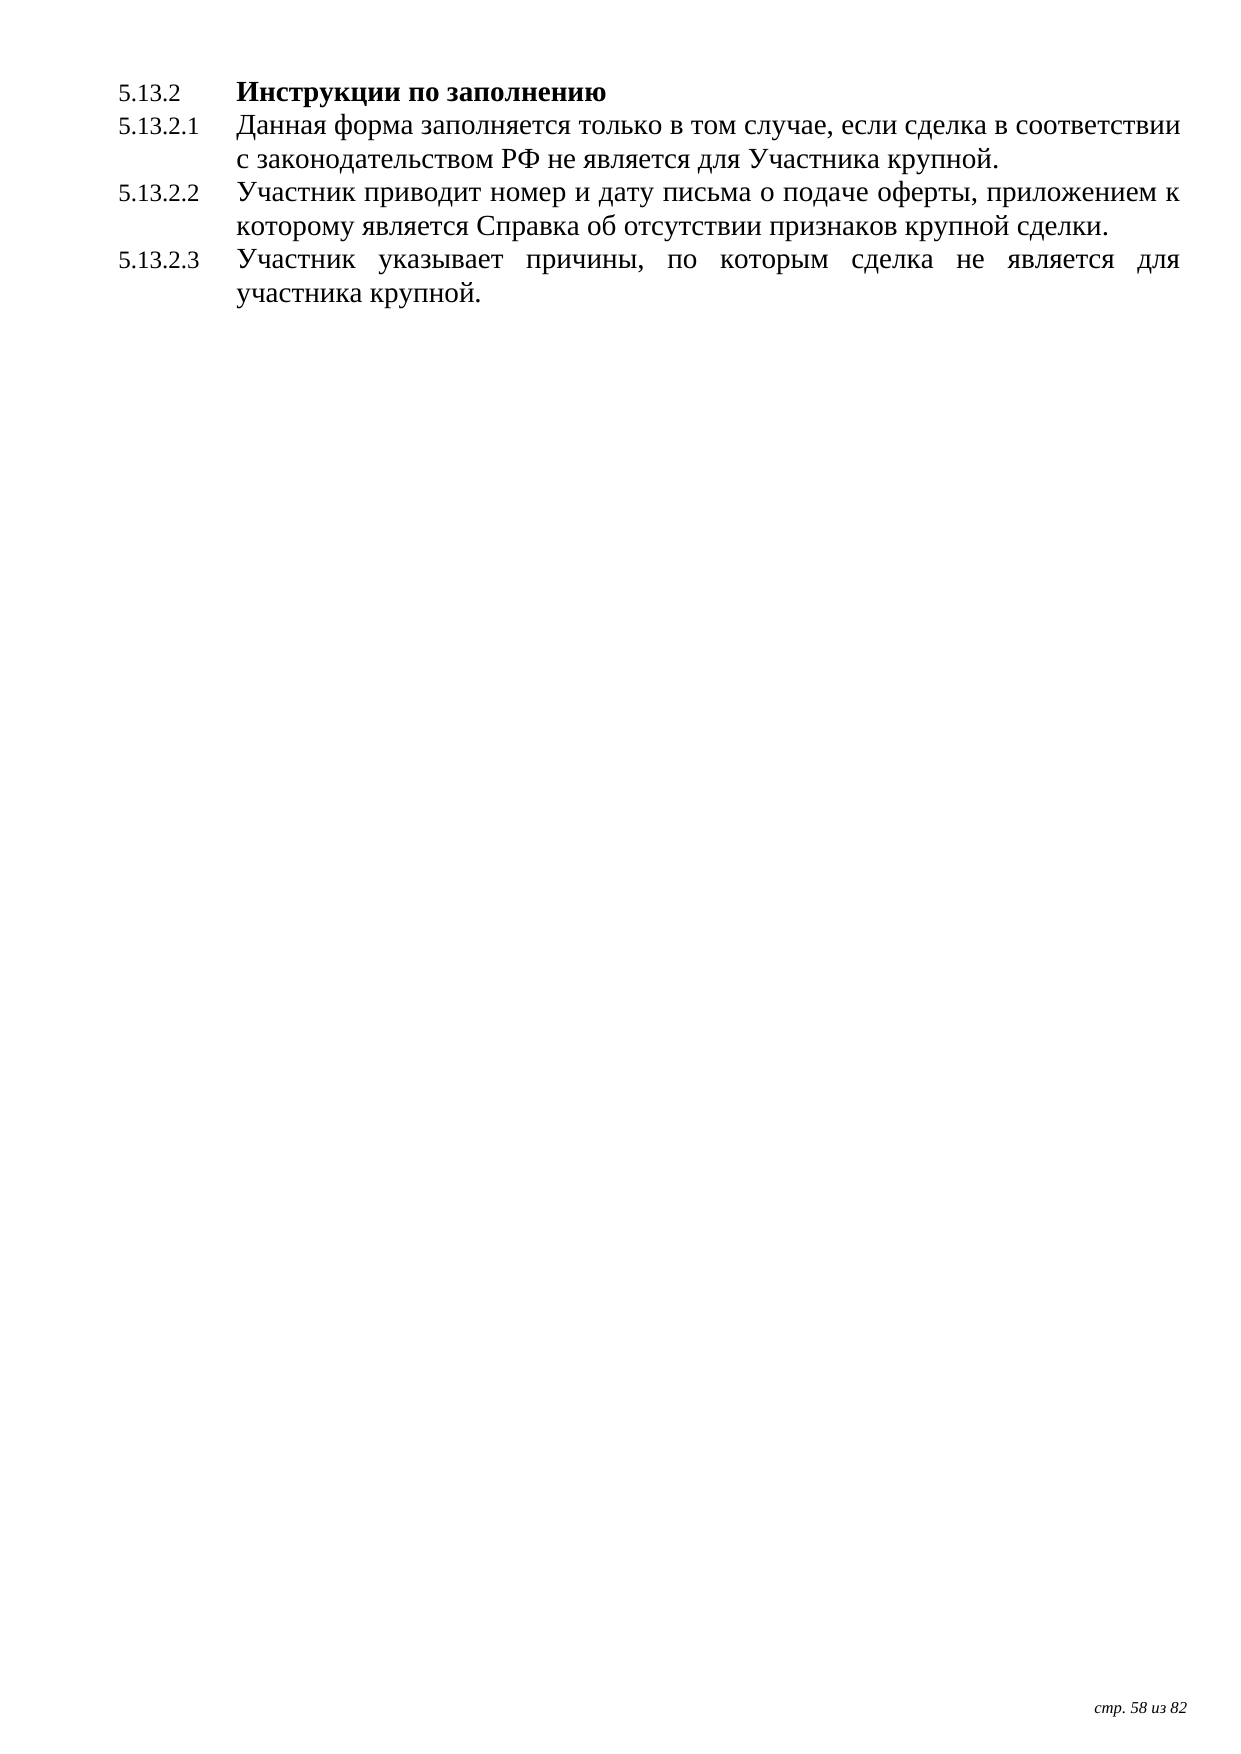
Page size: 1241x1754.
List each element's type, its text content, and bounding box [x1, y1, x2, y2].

list Инструкции по заполнению [118, 74, 1181, 107]
list Данная форма заполняется только в том случае, если сделка в соответствии с законодательством РФ не является для Участника крупной. [118, 107, 1181, 174]
list Участник указывает причины, по которым сделка не является для участника крупной. [118, 242, 1181, 309]
list Участник приводит номер и дату письма о подаче оферты, приложением к которому является Справка об отсутствии признаков крупной сделки. [118, 174, 1181, 242]
